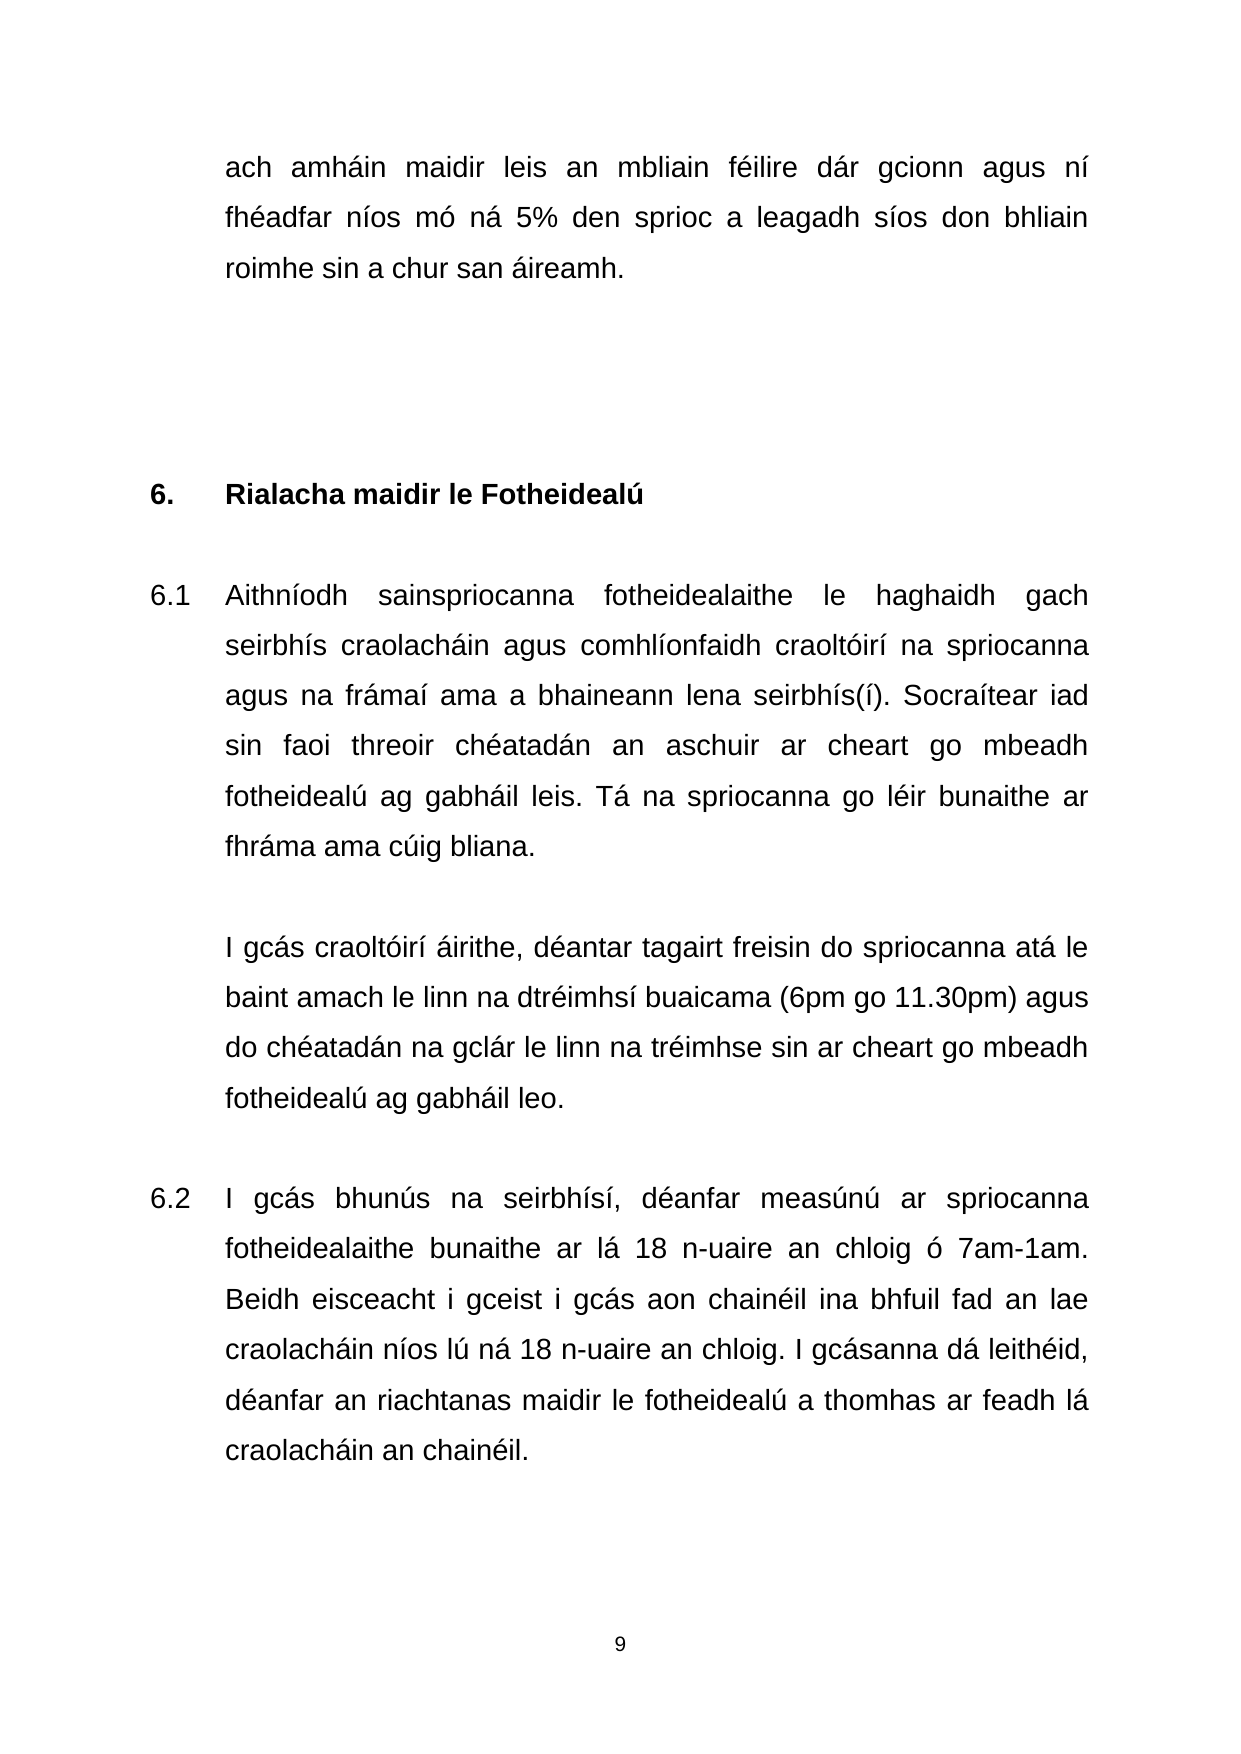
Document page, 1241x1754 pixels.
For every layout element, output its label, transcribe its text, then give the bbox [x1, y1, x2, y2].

text I gcás craoltóirí áirithe, déantar tagairt freisin do spriocanna atá le baint amach le linn na dtréimhsí buaicama (6pm go 11.30pm) agus do chéatadán na gclár le linn na tréimhse sin ar cheart go mbeadh fotheidealú ag gabháil leo. [225, 930, 1090, 1114]
text 6.1 Aithníodh sainspriocanna fotheidealaithe le haghaidh gach seirbhís craolacháin agus comhlíonfaidh craoltóirí na spriocanna agus na frámaí ama a bhaineann lena seirbhís(í). Socraítear iad sin faoi threoir chéatadán an aschuir ar cheart go mbeadh fotheidealú ag gabháil leis. Tá na spriocanna go léir bunaithe ar fhráma ama cúig bliana. [150, 577, 1090, 863]
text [150, 150, 1090, 284]
text 6.2 I gcás bhunús na seirbhísí, déanfar measúnú ar spriocanna fotheidealaithe bunaithe ar lá 18 n-uaire an chloig ó 7am-1am. Beidh eisceacht i gceist i gcás aon chainéil ina bhfuil fad an lae craolacháin níos lú ná 18 n-uaire an chloig. I gcásanna dá leithéid, déanfar an riachtanas maidir le fotheidealú a thomhas ar feadh lá craolacháin an chainéil. [150, 1181, 1090, 1466]
text 6. Rialacha maidir le Fotheidealú [150, 477, 1090, 510]
